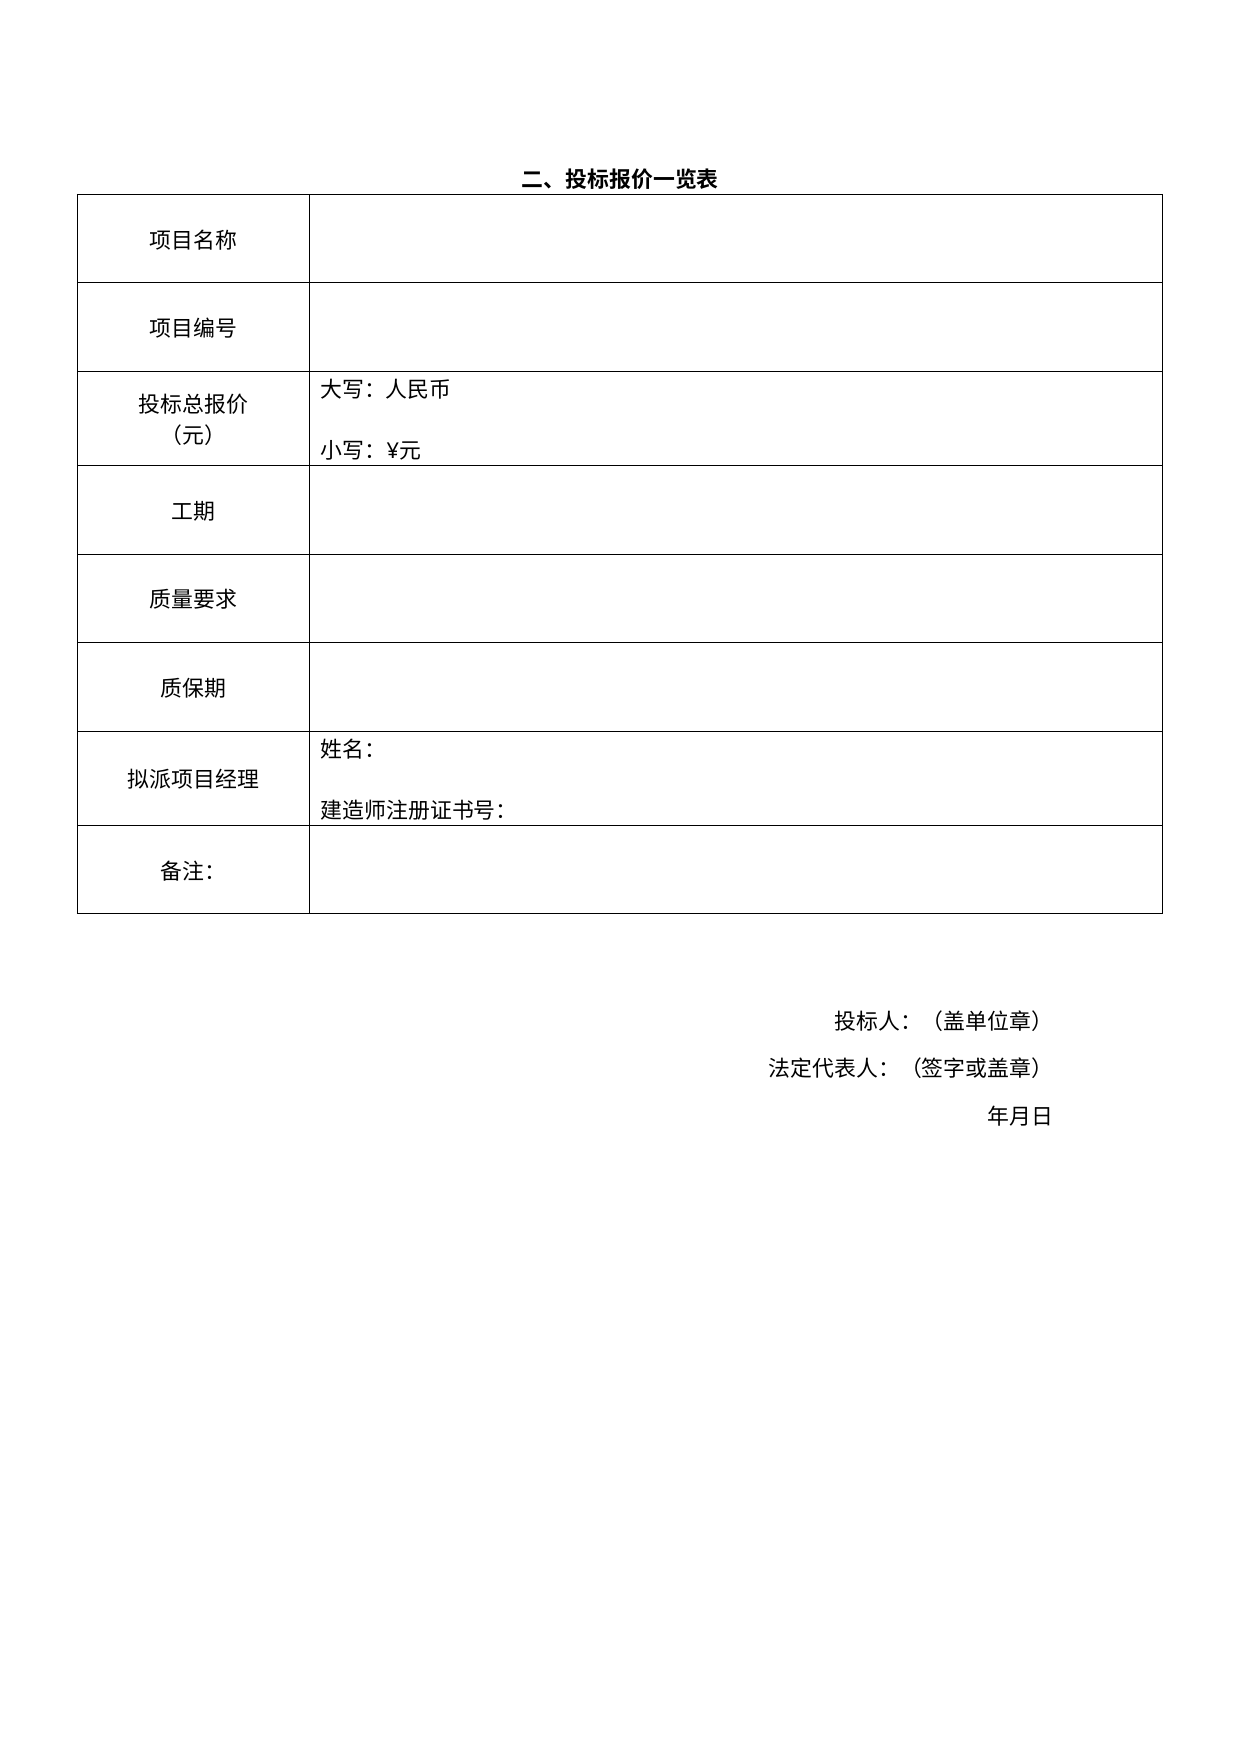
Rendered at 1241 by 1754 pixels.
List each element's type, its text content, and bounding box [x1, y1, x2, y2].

table_cell 投标总报价 （元） [78, 372, 309, 465]
table_cell [310, 826, 1162, 913]
table_header 项目名称 [78, 195, 309, 282]
table_header [310, 195, 1162, 282]
text 投标人：（盖单位章） [187, 1004, 1053, 1035]
table_cell [310, 466, 1162, 553]
table_cell 项目编号 [78, 283, 309, 371]
table_cell 质量要求 [78, 555, 309, 642]
table_cell [310, 283, 1162, 371]
table_cell 拟派项目经理 [78, 732, 309, 825]
table_cell 质保期 [78, 643, 309, 731]
table_cell 工期 [78, 466, 309, 553]
text 二、投标报价一览表 [187, 162, 1053, 194]
table_cell 姓名： 建造师注册证书号： [310, 732, 1162, 825]
table_cell [310, 643, 1162, 731]
table_cell 备注： [78, 826, 309, 913]
text 法定代表人：（签字或盖章） [187, 1051, 1053, 1083]
table_cell 大写：人民币 小写：¥元 [310, 372, 1162, 465]
text 年月日 [187, 1099, 1053, 1130]
table_cell [310, 555, 1162, 642]
